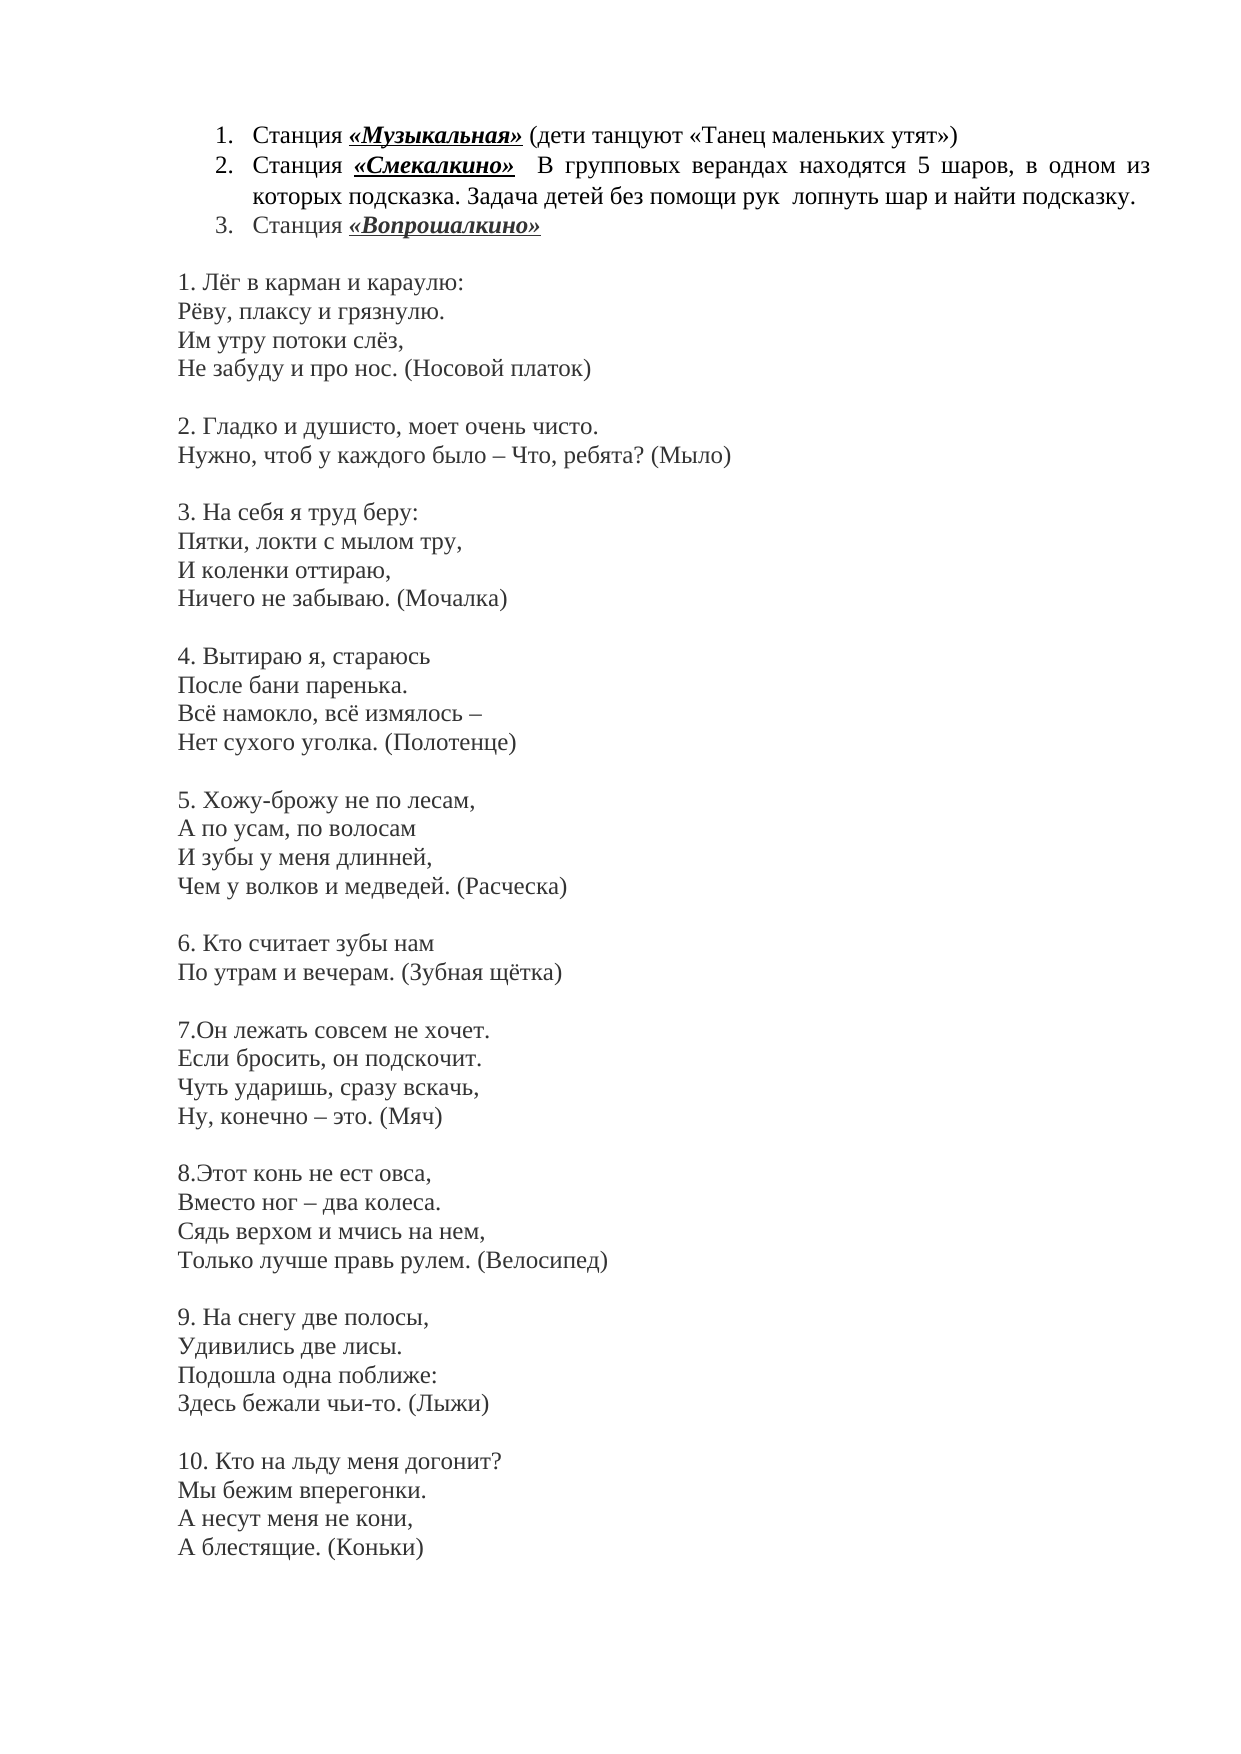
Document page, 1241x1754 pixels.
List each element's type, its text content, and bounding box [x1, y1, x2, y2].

text Не забуду и про нос. (Носовой платок) [177, 353, 1152, 382]
text Ну, конечно – это. (Мяч) [177, 1101, 1152, 1130]
text И коленки оттираю, [177, 555, 1152, 583]
text 10. Кто на льду меня догонит? [177, 1446, 1152, 1475]
text 3. На себя я труд беру: [177, 497, 1152, 526]
text А несут меня не кони, [177, 1503, 1152, 1532]
text Всё намокло, всё измялось – [177, 698, 1152, 727]
text Мы бежим вперегонки. [177, 1475, 1152, 1503]
text После бани паренька. [177, 670, 1152, 698]
list Станция «Музыкальная» (дети танцуют «Танец маленьких утят») [215, 118, 1152, 149]
text Здесь бежали чьи-то. (Лыжи) [177, 1388, 1152, 1417]
text 1. Лёг в карман и караулю: [177, 267, 1152, 296]
text Им утру потоки слёз, [177, 325, 1152, 353]
text Если бросить, он подскочит. [177, 1043, 1152, 1072]
text Чуть ударишь, сразу вскачь, [177, 1072, 1152, 1101]
text А блестящие. (Коньки) [177, 1532, 1152, 1561]
text Сядь верхом и мчись на нем, [177, 1216, 1152, 1245]
text Нужно, чтоб у каждого было – Что, ребята? (Мыло) [177, 440, 1152, 468]
text 7.Он лежать совсем не хочет. [177, 1015, 1152, 1043]
text Только лучше правь рулем. (Велосипед) [177, 1245, 1152, 1273]
text По утрам и вечерам. (Зубная щётка) [177, 957, 1152, 986]
text 9. На снегу две полосы, [177, 1302, 1152, 1331]
text Вместо ног – два колеса. [177, 1187, 1152, 1216]
text 2. Гладко и душисто, моет очень чисто. [177, 411, 1152, 440]
text Пятки, локти с мылом тру, [177, 526, 1152, 555]
text И зубы у меня длинней, [177, 842, 1152, 871]
list Станция «Вопрошалкино» [215, 210, 1152, 238]
text Рёву, плаксу и грязнулю. [177, 296, 1152, 325]
text Чем у волков и медведей. (Расческа) [177, 871, 1152, 900]
text А по усам, по волосам [177, 813, 1152, 842]
text Ничего не забываю. (Мочалка) [177, 583, 1152, 612]
text Нет сухого уголка. (Полотенце) [177, 727, 1152, 756]
text 8.Этот конь не ест овса, [177, 1158, 1152, 1187]
list Станция «Смекалкино» В групповых верандах находятся 5 шаров, в одном из которых подсказка. Задача детей без помощи рук лопнуть шар и найти подсказку. [215, 149, 1152, 210]
text 6. Кто считает зубы нам [177, 928, 1152, 957]
text Подошла одна поближе: [177, 1360, 1152, 1388]
text Удивились две лисы. [177, 1331, 1152, 1360]
text 5. Хожу-брожу не по лесам, [177, 785, 1152, 813]
text 4. Вытираю я, стараюсь [177, 641, 1152, 670]
